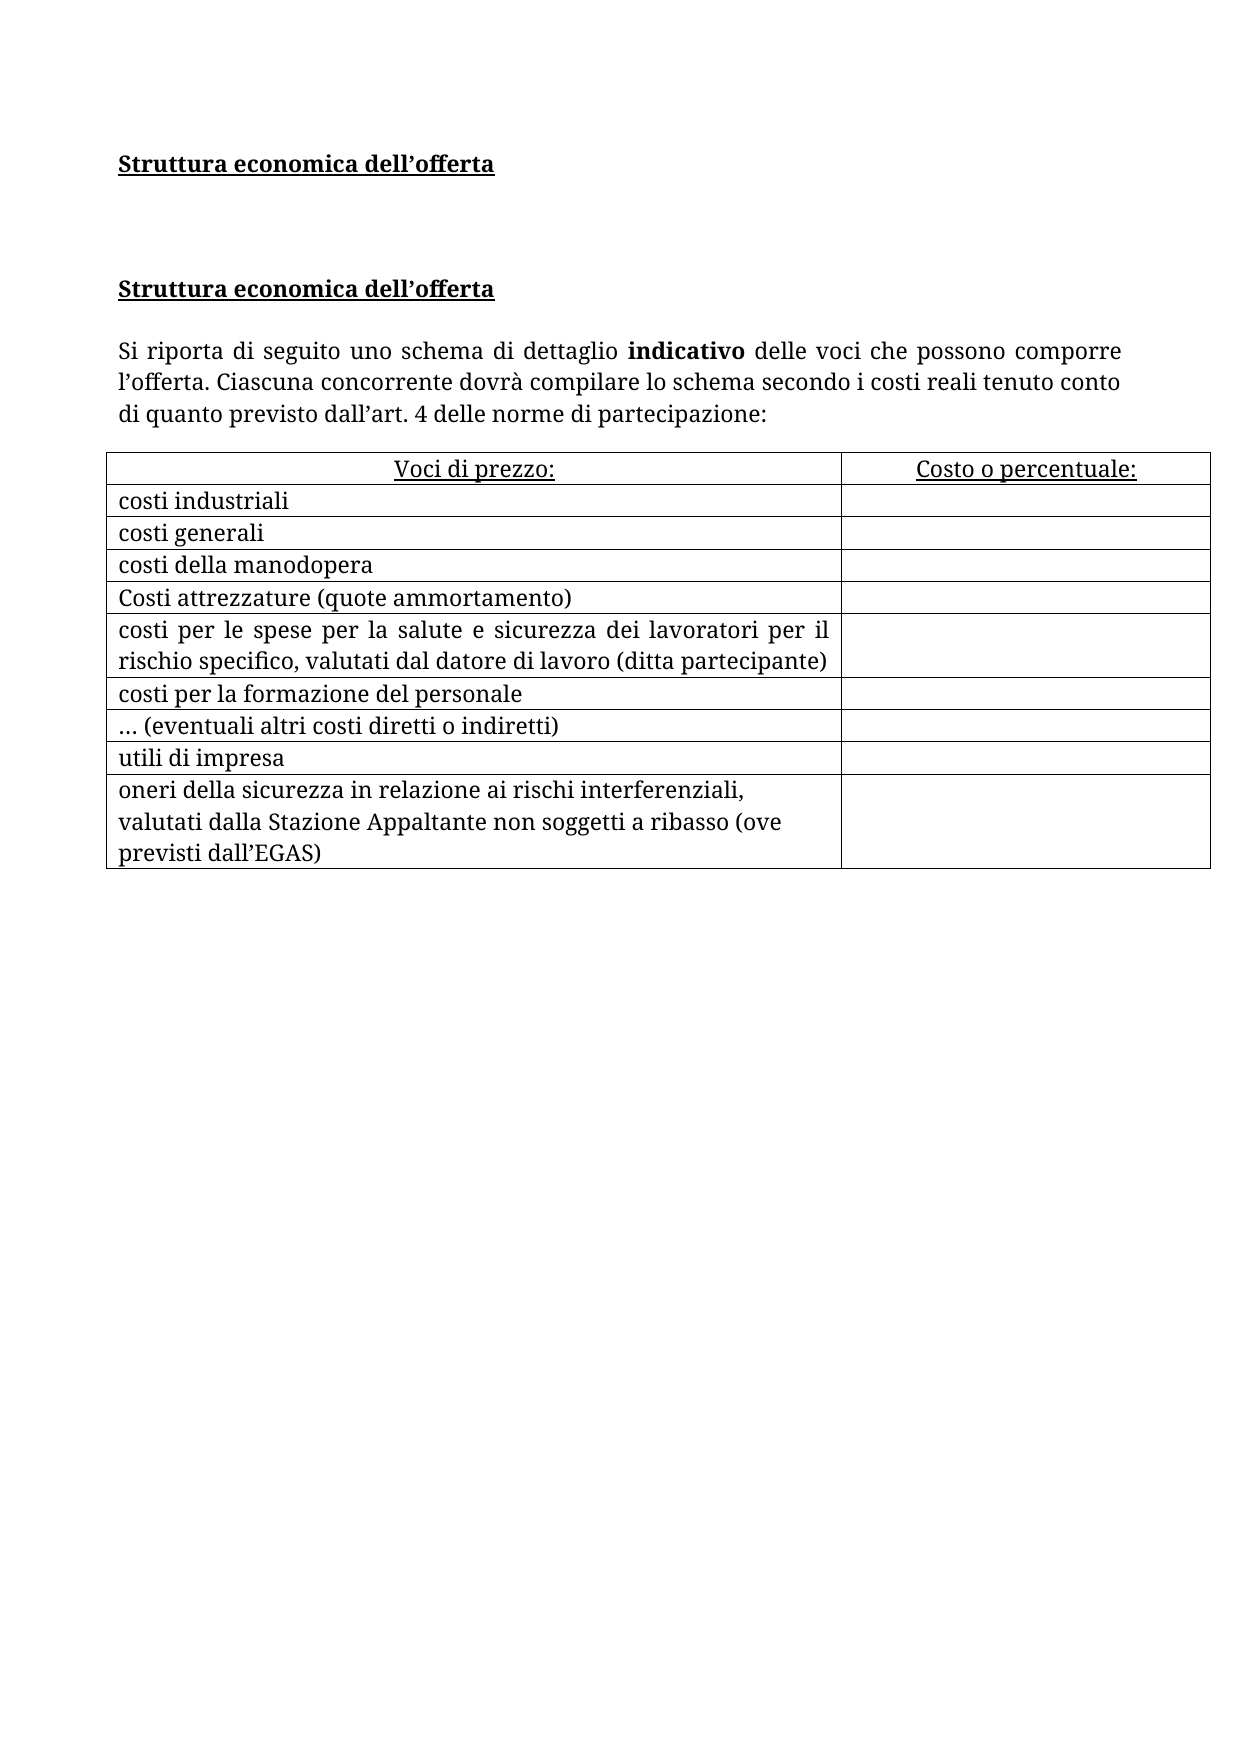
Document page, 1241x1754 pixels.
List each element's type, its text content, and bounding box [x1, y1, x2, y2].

table_cell [842, 614, 1210, 677]
table_cell [842, 742, 1210, 773]
table_cell [842, 710, 1210, 741]
table_cell [842, 517, 1210, 548]
table_cell costi industriali [107, 485, 841, 516]
table_cell [842, 485, 1210, 516]
table_cell Costi attrezzature (quote ammortamento) [107, 582, 841, 613]
table_cell [842, 678, 1210, 709]
table_cell [842, 582, 1210, 613]
text Struttura economica dell’offerta [118, 273, 1122, 304]
table_cell costi per le spese per la salute e sicurezza dei lavoratori per il rischio specifico, valutati dal datore di lavoro (ditta partecipante) [107, 614, 841, 677]
table_cell [842, 775, 1210, 868]
table_cell oneri della sicurezza in relazione ai rischi interferenziali, valutati dalla Stazione Appaltante non soggetti a ribasso (ove previsti dall’EGAS) [107, 775, 841, 868]
table_cell … (eventuali altri costi diretti o indiretti) [107, 710, 841, 741]
table_cell [842, 550, 1210, 581]
table_header Costo o percentuale: [842, 453, 1210, 484]
table_cell costi generali [107, 517, 841, 548]
table_cell costi per la formazione del personale [107, 678, 841, 709]
text Si riporta di seguito uno schema di dettaglio indicativo delle voci che possono comporre l’offerta. Ciascuna concorrente dovrà compilare lo schema secondo i costi reali tenuto conto di quanto previsto dall’art. 4 delle norme di partecipazione: [118, 335, 1122, 429]
table_header Voci di prezzo: [107, 453, 841, 484]
text Struttura economica dell’offerta [118, 148, 1122, 179]
table_cell costi della manodopera [107, 550, 841, 581]
table_cell utili di impresa [107, 742, 841, 773]
